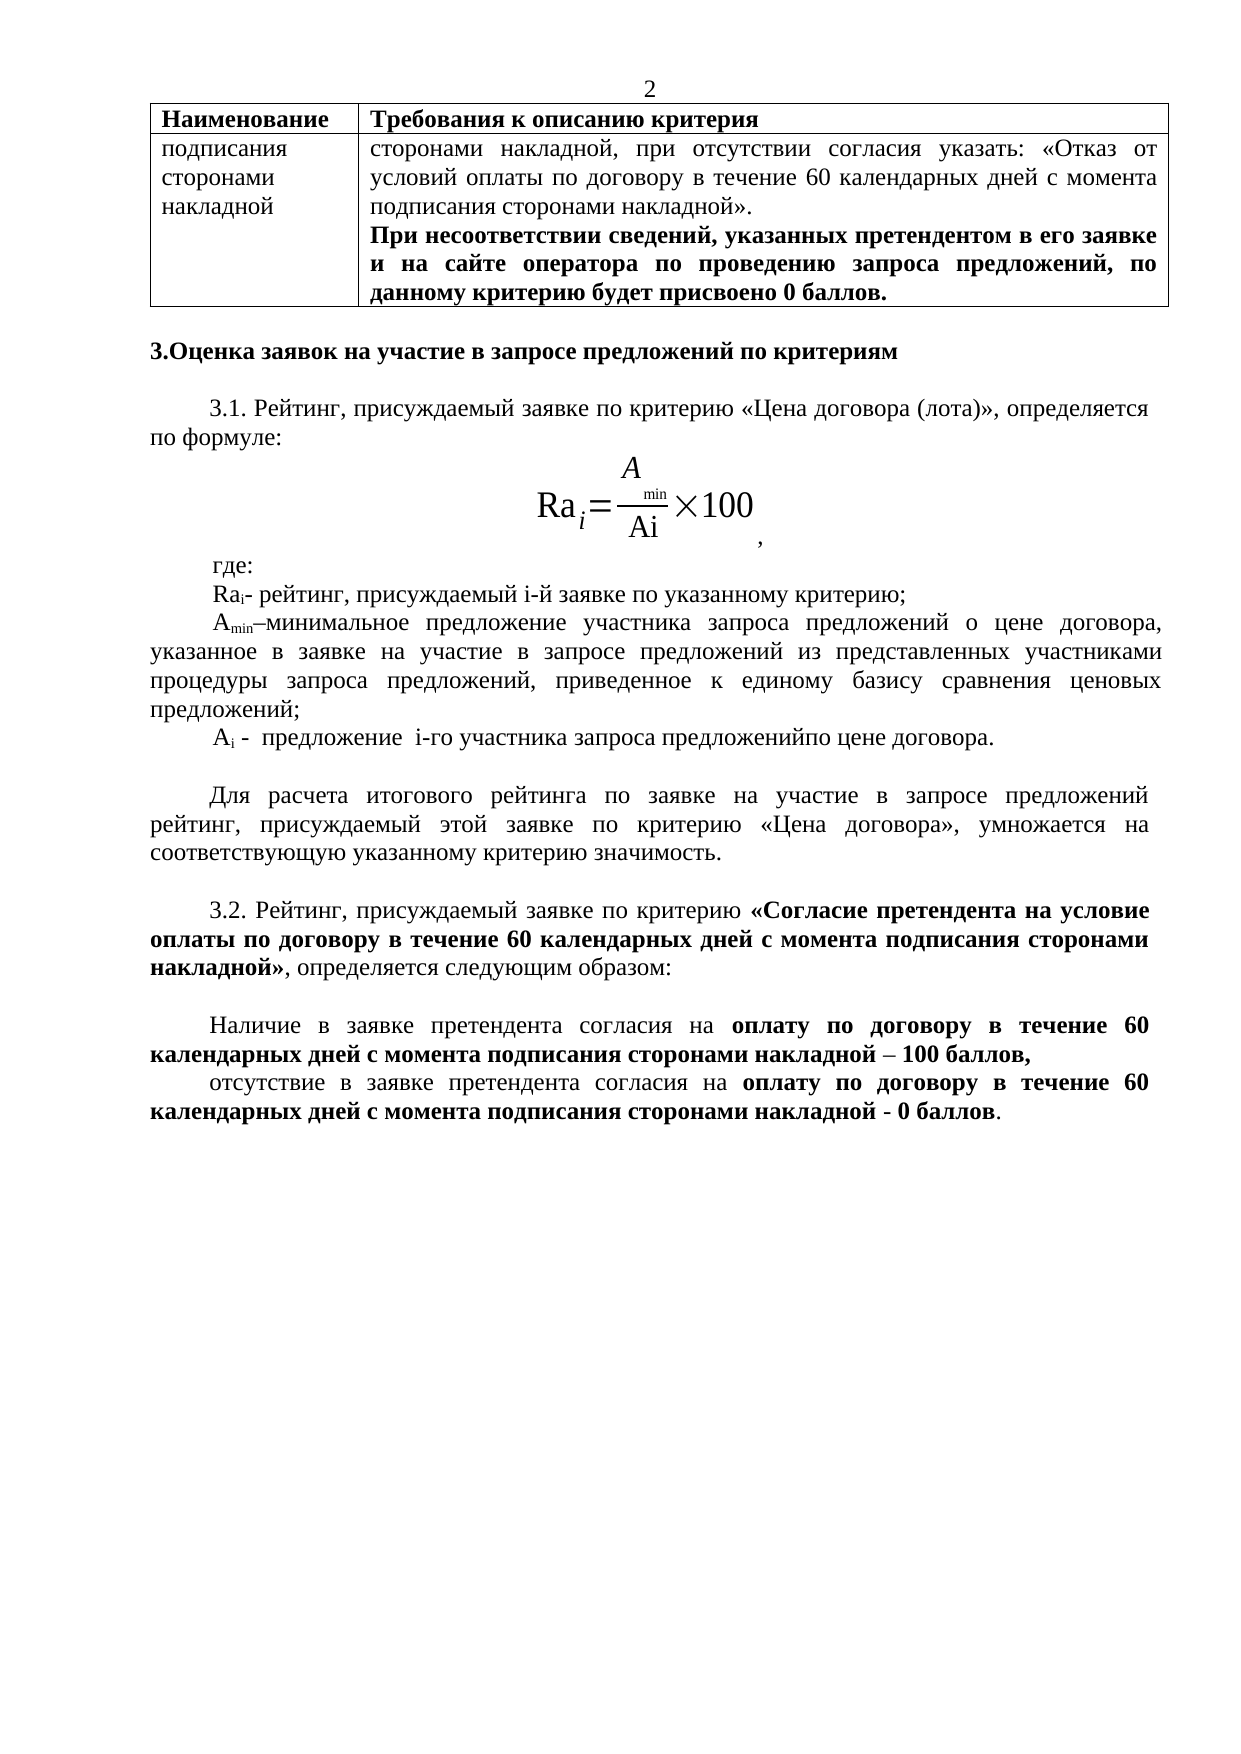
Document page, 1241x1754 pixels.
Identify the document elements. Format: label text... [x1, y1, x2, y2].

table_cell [151, 134, 358, 306]
text Amin–минимальное предложение участника запроса предложений о цене договора, указанное в заявке на участие в запросе предложений из представленных участниками процедуры запроса предложений, приведенное к единому базису сравнения ценовых предложений; [150, 607, 1163, 722]
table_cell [359, 134, 1168, 306]
table_header Требования к описанию критерия [359, 104, 1168, 132]
text Наличие в заявке претендента согласия на оплату по договору в течение 60 календарных дней с момента подписания сторонами накладной – 100 баллов, [150, 1010, 1150, 1067]
text Для расчета итогового рейтинга по заявке на участие в запросе предложений рейтинг, присуждаемый этой заявке по критерию «Цена договора», умножается на соответствующую указанному критерию значимость. [150, 780, 1150, 866]
text , [150, 451, 1150, 550]
table_header Наименование [151, 104, 358, 132]
text Ai - предложение i-го участника запроса предложенийпо цене договора. [150, 722, 1150, 751]
text где: [150, 550, 1150, 579]
text 3.Оценка заявок на участие в запросе предложений по критериям [150, 336, 1150, 364]
text 3.1. Рейтинг, присуждаемый заявке по критерию «Цена договора (лота)», определяется по формуле: [150, 393, 1150, 451]
text отсутствие в заявке претендента согласия на оплату по договору в течение 60 календарных дней с момента подписания сторонами накладной - 0 баллов. [150, 1067, 1150, 1125]
text Rai- рейтинг, присуждаемый i-й заявке по указанному критерию; [150, 579, 1150, 607]
text 3.2. Рейтинг, присуждаемый заявке по критерию «Согласие претендента на условие оплаты по договору в течение 60 календарных дней с момента подписания сторонами накладной», определяется следующим образом: [150, 895, 1150, 981]
